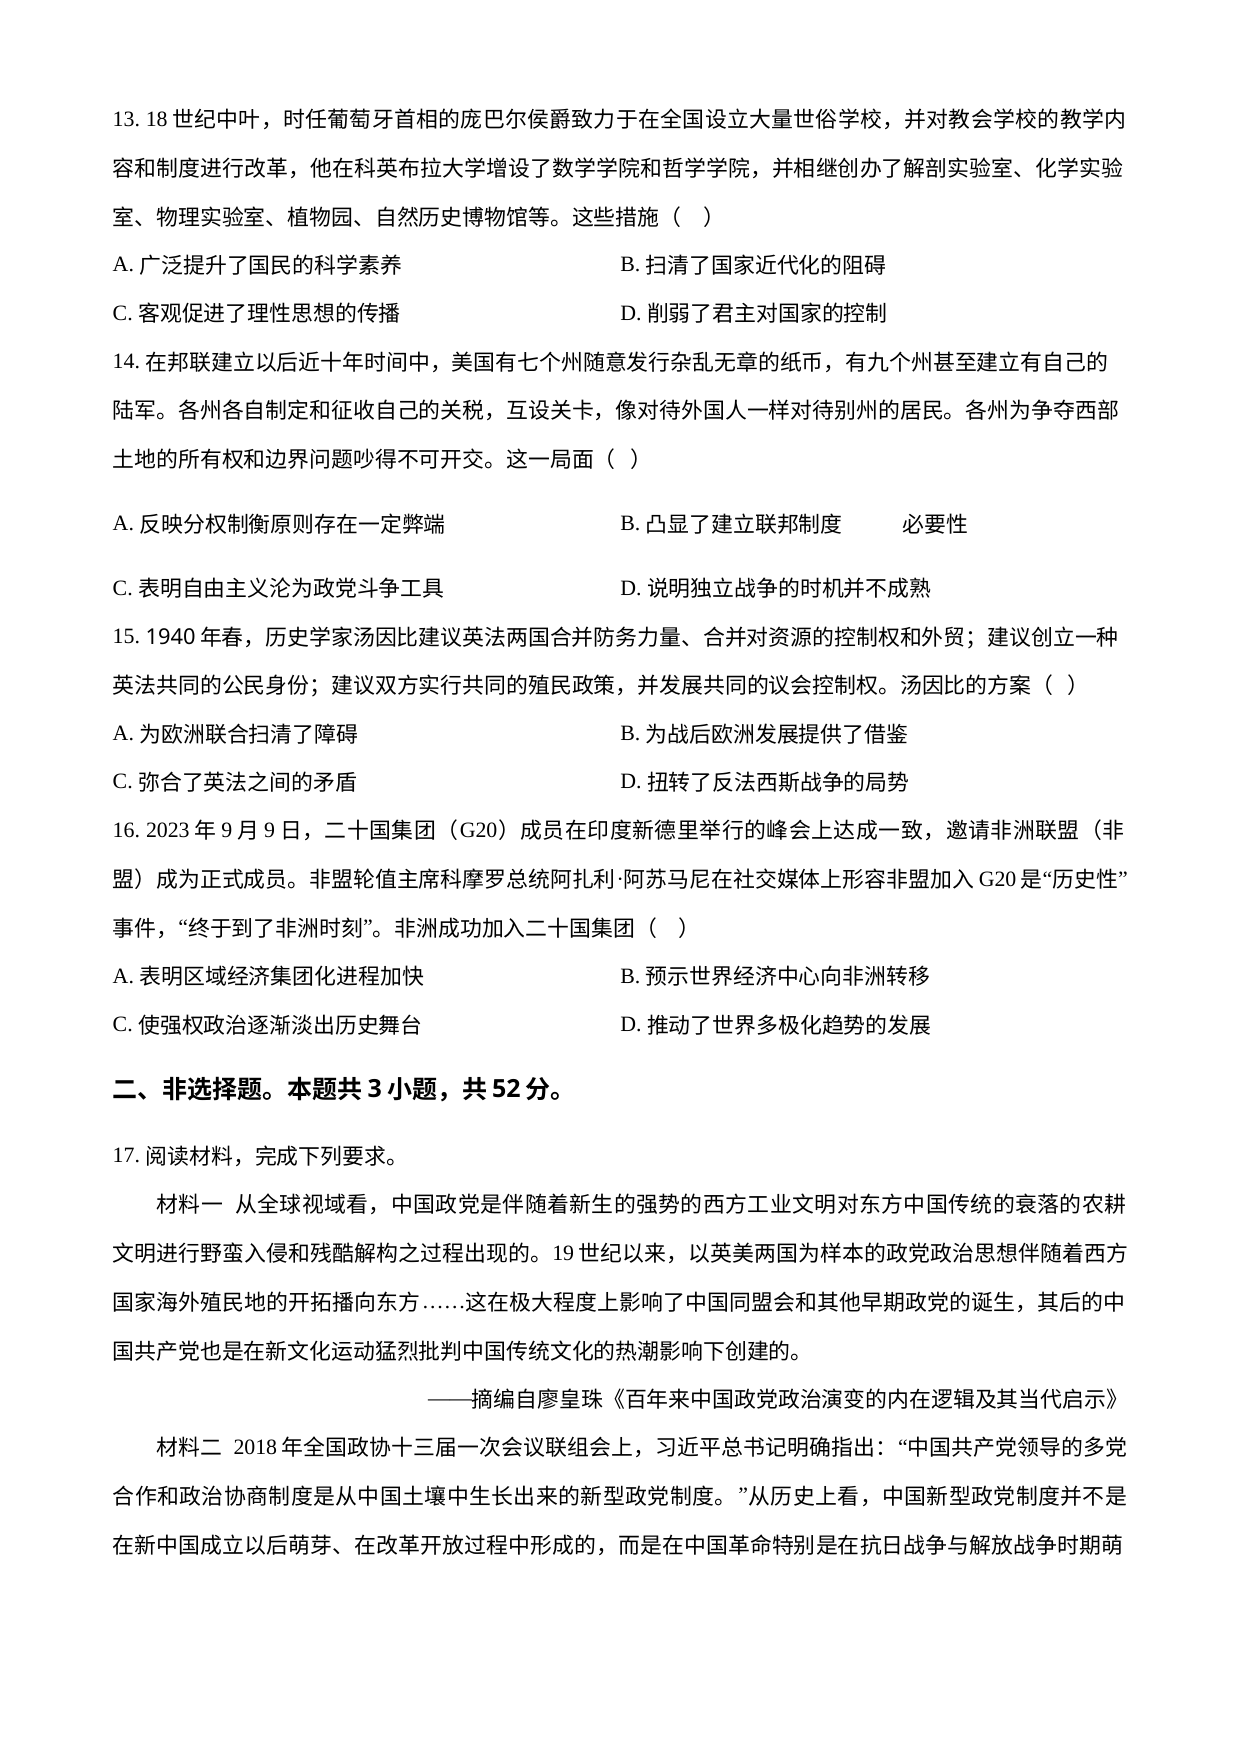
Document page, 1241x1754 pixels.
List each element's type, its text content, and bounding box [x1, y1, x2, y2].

text 14. 在邦联建立以后近十年时间中，美国有七个州随意发行杂乱无章的纸币，有九个州甚至建立有自己的陆军。各州各自制定和征收自己的关税，互设关卡，像对待外国人一样对待别州的居民。各州为争夺西部土地的所有权和边界问题吵得不可开交。这一局面（ ） [112, 344, 1128, 474]
text C. 弥合了英法之间的矛盾 D. 扭转了反法西斯战争的局势 [112, 765, 1128, 797]
text A. 为欧洲联合扫清了障碍 B. 为战后欧洲发展提供了借鉴 [112, 716, 1128, 749]
text 13. 18世纪中叶，时任葡萄牙首相的庞巴尔侯爵致力于在全国设立大量世俗学校，并对教会学校的教学内容和制度进行改革，他在科英布拉大学增设了数学学院和哲学学院，并相继创办了解剖实验室、化学实验室、物理实验室、植物园、自然历史博物馆等。这些措施（ ） [112, 102, 1128, 232]
text 16. 2023年9月9日，二十国集团（G20）成员在印度新德里举行的峰会上达成一致，邀请非洲联盟（非盟）成为正式成员。非盟轮值主席科摩罗总统阿扎利·阿苏马尼在社交媒体上形容非盟加入G20是“历史性”事件，“终于到了非洲时刻”。非洲成功加入二十国集团（ ） [112, 813, 1128, 943]
text A. 反映分权制衡原则存在一定弊端 B. 凸显了建立联邦制度必要性 [112, 490, 1128, 555]
text 材料一 从全球视域看，中国政党是伴随着新生的强势的西方工业文明对东方中国传统的衰落的农耕文明进行野蛮入侵和残酷解构之过程出现的。19世纪以来，以英美两国为样本的政党政治思想伴随着西方国家海外殖民地的开拓播向东方……这在极大程度上影响了中国同盟会和其他早期政党的诞生，其后的中国共产党也是在新文化运动猛烈批判中国传统文化的热潮影响下创建的。 [112, 1187, 1128, 1366]
text ——摘编自廖皇珠《百年来中国政党政治演变的内在逻辑及其当代启示》 [112, 1382, 1128, 1414]
text 二、非选择题。本题共3小题，共52分。 [112, 1056, 1128, 1121]
text A. 广泛提升了国民的科学素养 B. 扫清了国家近代化的阻碍 [112, 248, 1128, 280]
text 17. 阅读材料，完成下列要求。 [112, 1139, 1128, 1171]
text C. 表明自由主义沦为政党斗争工具 D. 说明独立战争的时机并不成熟 [112, 571, 1128, 603]
text 15. 1940年春，历史学家汤因比建议英法两国合并防务力量、合并对资源的控制权和外贸；建议创立一种英法共同的公民身份；建议双方实行共同的殖民政策，并发展共同的议会控制权。汤因比的方案（ ） [112, 619, 1128, 701]
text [112, 1430, 1128, 1560]
text A. 表明区域经济集团化进程加快 B. 预示世界经济中心向非洲转移 [112, 959, 1128, 991]
text C. 使强权政治逐渐淡出历史舞台 D. 推动了世界多极化趋势的发展 [112, 1007, 1128, 1040]
text C. 客观促进了理性思想的传播 D. 削弱了君主对国家的控制 [112, 296, 1128, 328]
